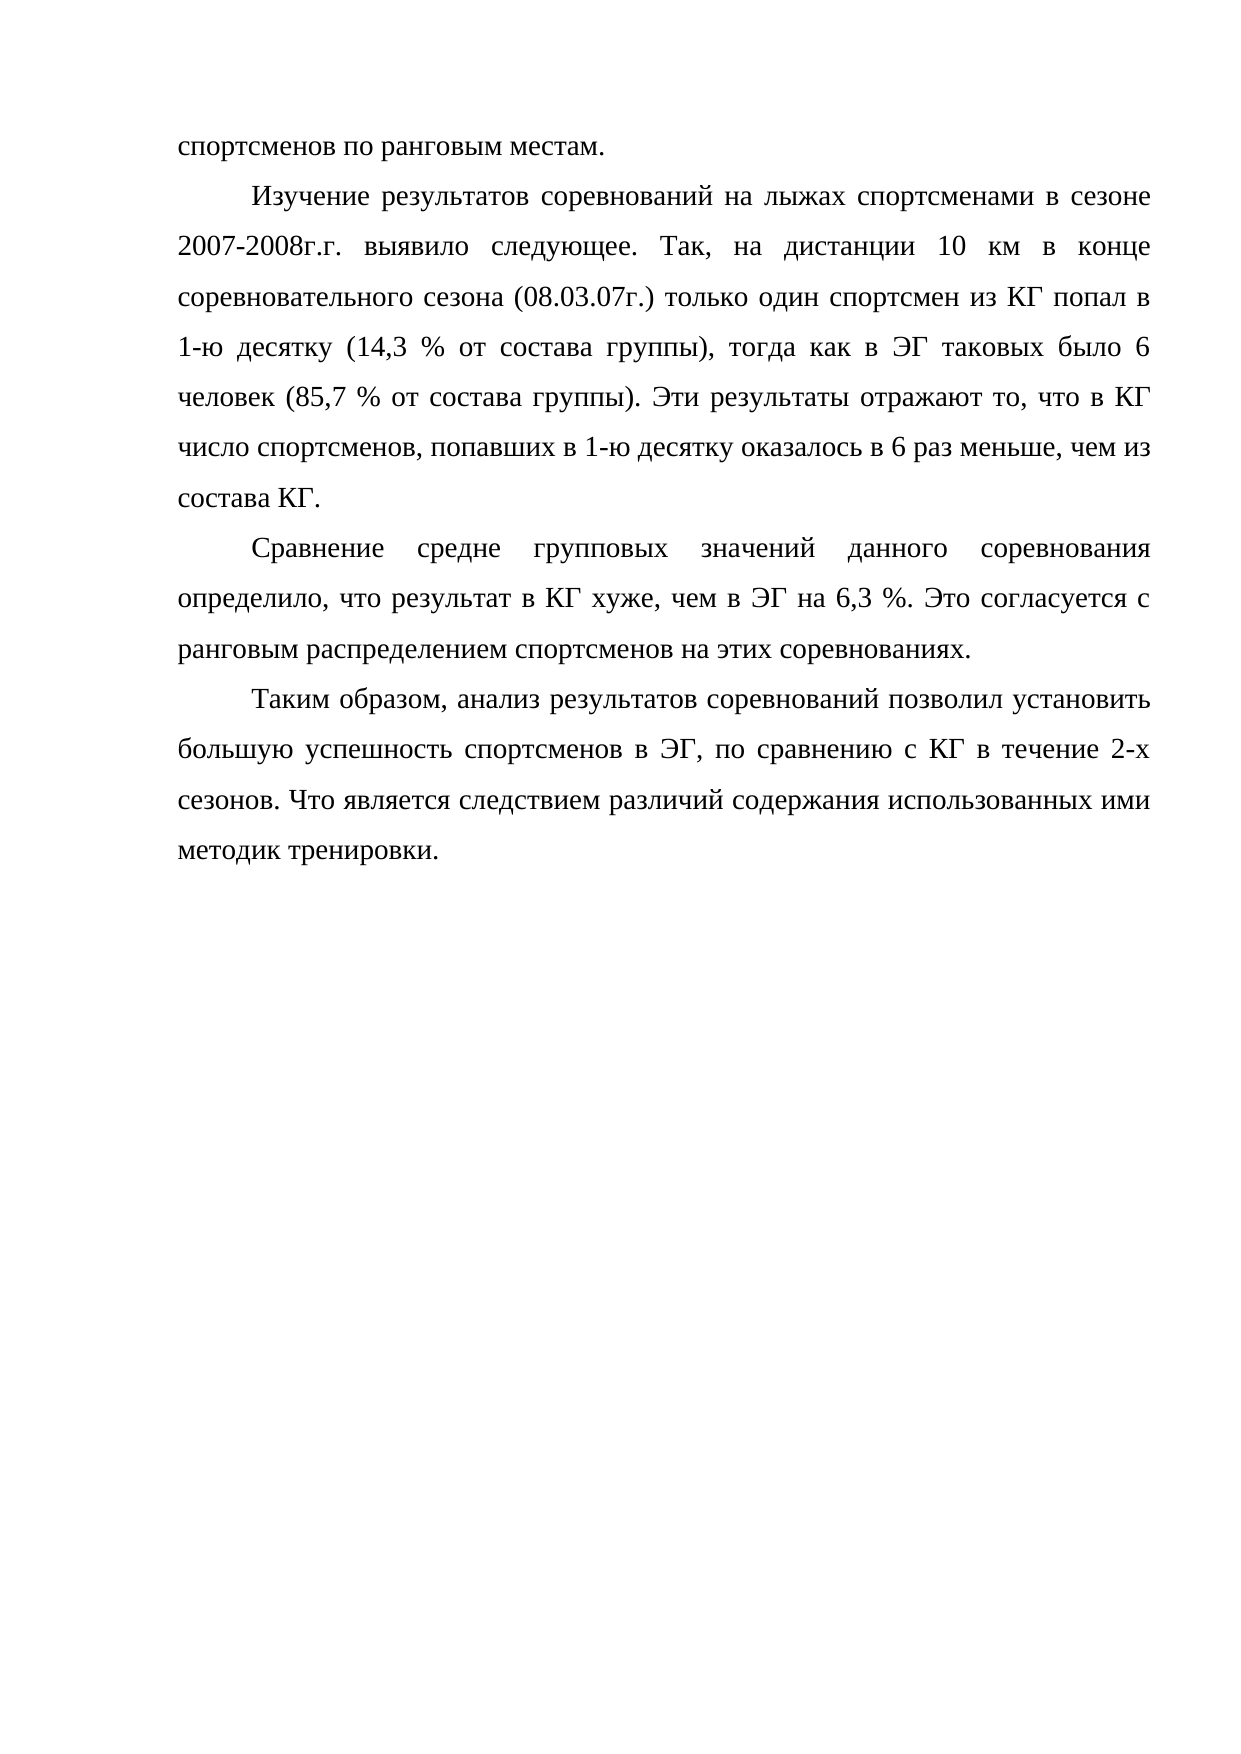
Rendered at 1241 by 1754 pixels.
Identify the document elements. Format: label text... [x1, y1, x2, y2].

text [177, 128, 1152, 161]
text Изучение результатов соревнований на лыжах спортсменами в сезоне 2007-2008г.г. выявило следующее. Так, на дистанции в конце соревновательного сезона (08.03.07г.) только один спортсмен из КГ попал в 1-ю десятку (14,3 % от состава группы), тогда как в ЭГ таковых было 6 человек (85,7 % от состава группы). Эти результаты отражают то, что в КГ число спортсменов, попавших в 1-ю десятку оказалось в 6 раз меньше, чем из состава КГ. [177, 178, 1152, 513]
text Сравнение средне групповых значений данного соревнования определило, что результат в КГ хуже, чем в ЭГ на 6,3 %. Это согласуется с ранговым распределением спортсменов на этих соревнованиях. [177, 530, 1152, 664]
text Таким образом, анализ результатов соревнований позволил установить большую успешность спортсменов в ЭГ, по сравнению с КГ в течение 2-х сезонов. Что является следствием различий содержания использованных ими методик тренировки. [177, 681, 1152, 866]
